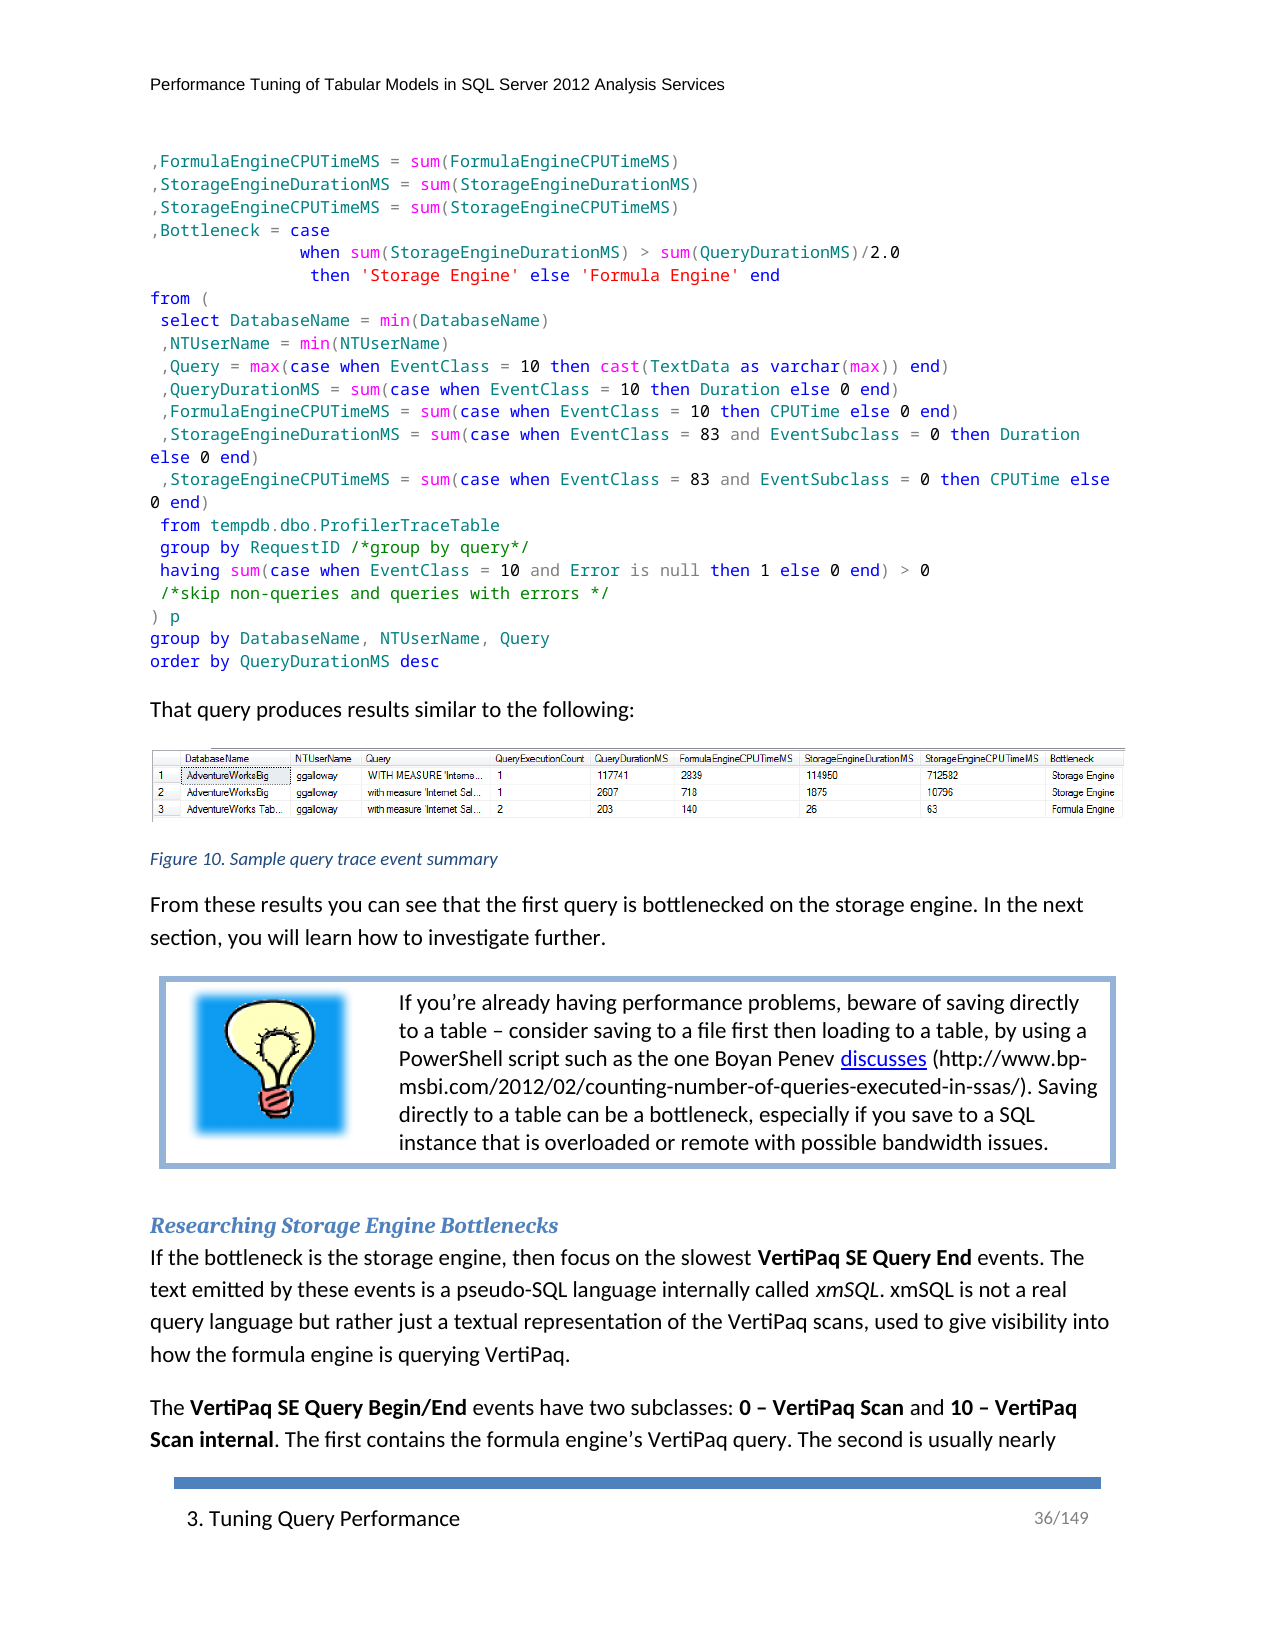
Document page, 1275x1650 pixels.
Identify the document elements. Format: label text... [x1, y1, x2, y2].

picture [150, 748, 1125, 822]
subtitle Researching Storage Engine Bottlenecks [150, 1213, 1125, 1239]
text select DatabaseName = min(DatabaseName) [150, 309, 1125, 332]
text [150, 1393, 1125, 1453]
text ,StorageEngineDurationMS = sum(case when EventClass = 83 and EventSubclass = 0 then Duration else 0 end) [150, 422, 1125, 468]
text ,QueryDurationMS = sum(case when EventClass = 10 then Duration else 0 end) [150, 377, 1125, 400]
text ,StorageEngineCPUTimeMS = sum(case when EventClass = 83 and EventSubclass = 0 then CPUTime else 0 end) [150, 468, 1125, 513]
text ,StorageEngineCPUTimeMS = sum(StorageEngineCPUTimeMS) [150, 195, 1125, 218]
text order by QueryDurationMS desc [150, 649, 1125, 672]
text ,FormulaEngineCPUTimeMS = sum(case when EventClass = 10 then CPUTime else 0 end) [150, 400, 1125, 422]
text /*skip non-queries and queries with errors */ [150, 581, 1125, 604]
text from ( [150, 286, 1125, 309]
table_header [166, 982, 387, 1162]
text then 'Storage Engine' else 'Formula Engine' end [150, 263, 1125, 286]
text having sum(case when EventClass = 10 and Error is null then 1 else 0 end) > 0 [150, 559, 1125, 581]
text ,NTUserName = min(NTUserName) [150, 332, 1125, 354]
text ,Query = max(case when EventClass = 10 then cast(TextData as varchar(max)) end) [150, 354, 1125, 377]
table_header If you’re already having performance problems, beware of saving directly to a table – consider saving to a file first then loading to a table, by using a PowerShell script such as the one Boyan Penev discusses (http://www.bp-msbi.com/2012/02/counting-number-of-queries-executed-in-ssas/). Saving directly to a table can be a bottleneck, especially if you save to a SQL instance that is overloaded or remote with possible bandwidth issues. [388, 982, 1110, 1162]
text ) p [150, 604, 1125, 627]
text That query produces results similar to the following: [150, 695, 1125, 723]
text If the bottleneck is the storage engine, then focus on the slowest VertiPaq SE Query End events. The text emitted by these events is a pseudo-SQL language internally called xmSQL. xmSQL is not a real query language but rather just a textual representation of the VertiPaq scans, used to give visibility into how the formula engine is querying VertiPaq. [150, 1243, 1125, 1368]
text from tempdb.dbo.ProfilerTraceTable [150, 513, 1125, 536]
text group by RequestID /*group by query*/ [150, 536, 1125, 559]
text group by DatabaseName, NTUserName, Query [150, 627, 1125, 649]
text From these results you can see that the first query is bottlenecked on the storage engine. In the next section, you will learn how to investigate further. [150, 890, 1125, 951]
text ,Bottleneck = case [150, 218, 1125, 241]
text ,FormulaEngineCPUTimeMS = sum(FormulaEngineCPUTimeMS) [150, 150, 1125, 173]
text ,StorageEngineDurationMS = sum(StorageEngineDurationMS) [150, 173, 1125, 195]
picture [199, 998, 341, 1131]
text Figure 10. Sample query trace event summary [150, 847, 1125, 869]
text when sum(StorageEngineDurationMS) > sum(QueryDurationMS)/2.0 [150, 241, 1125, 263]
